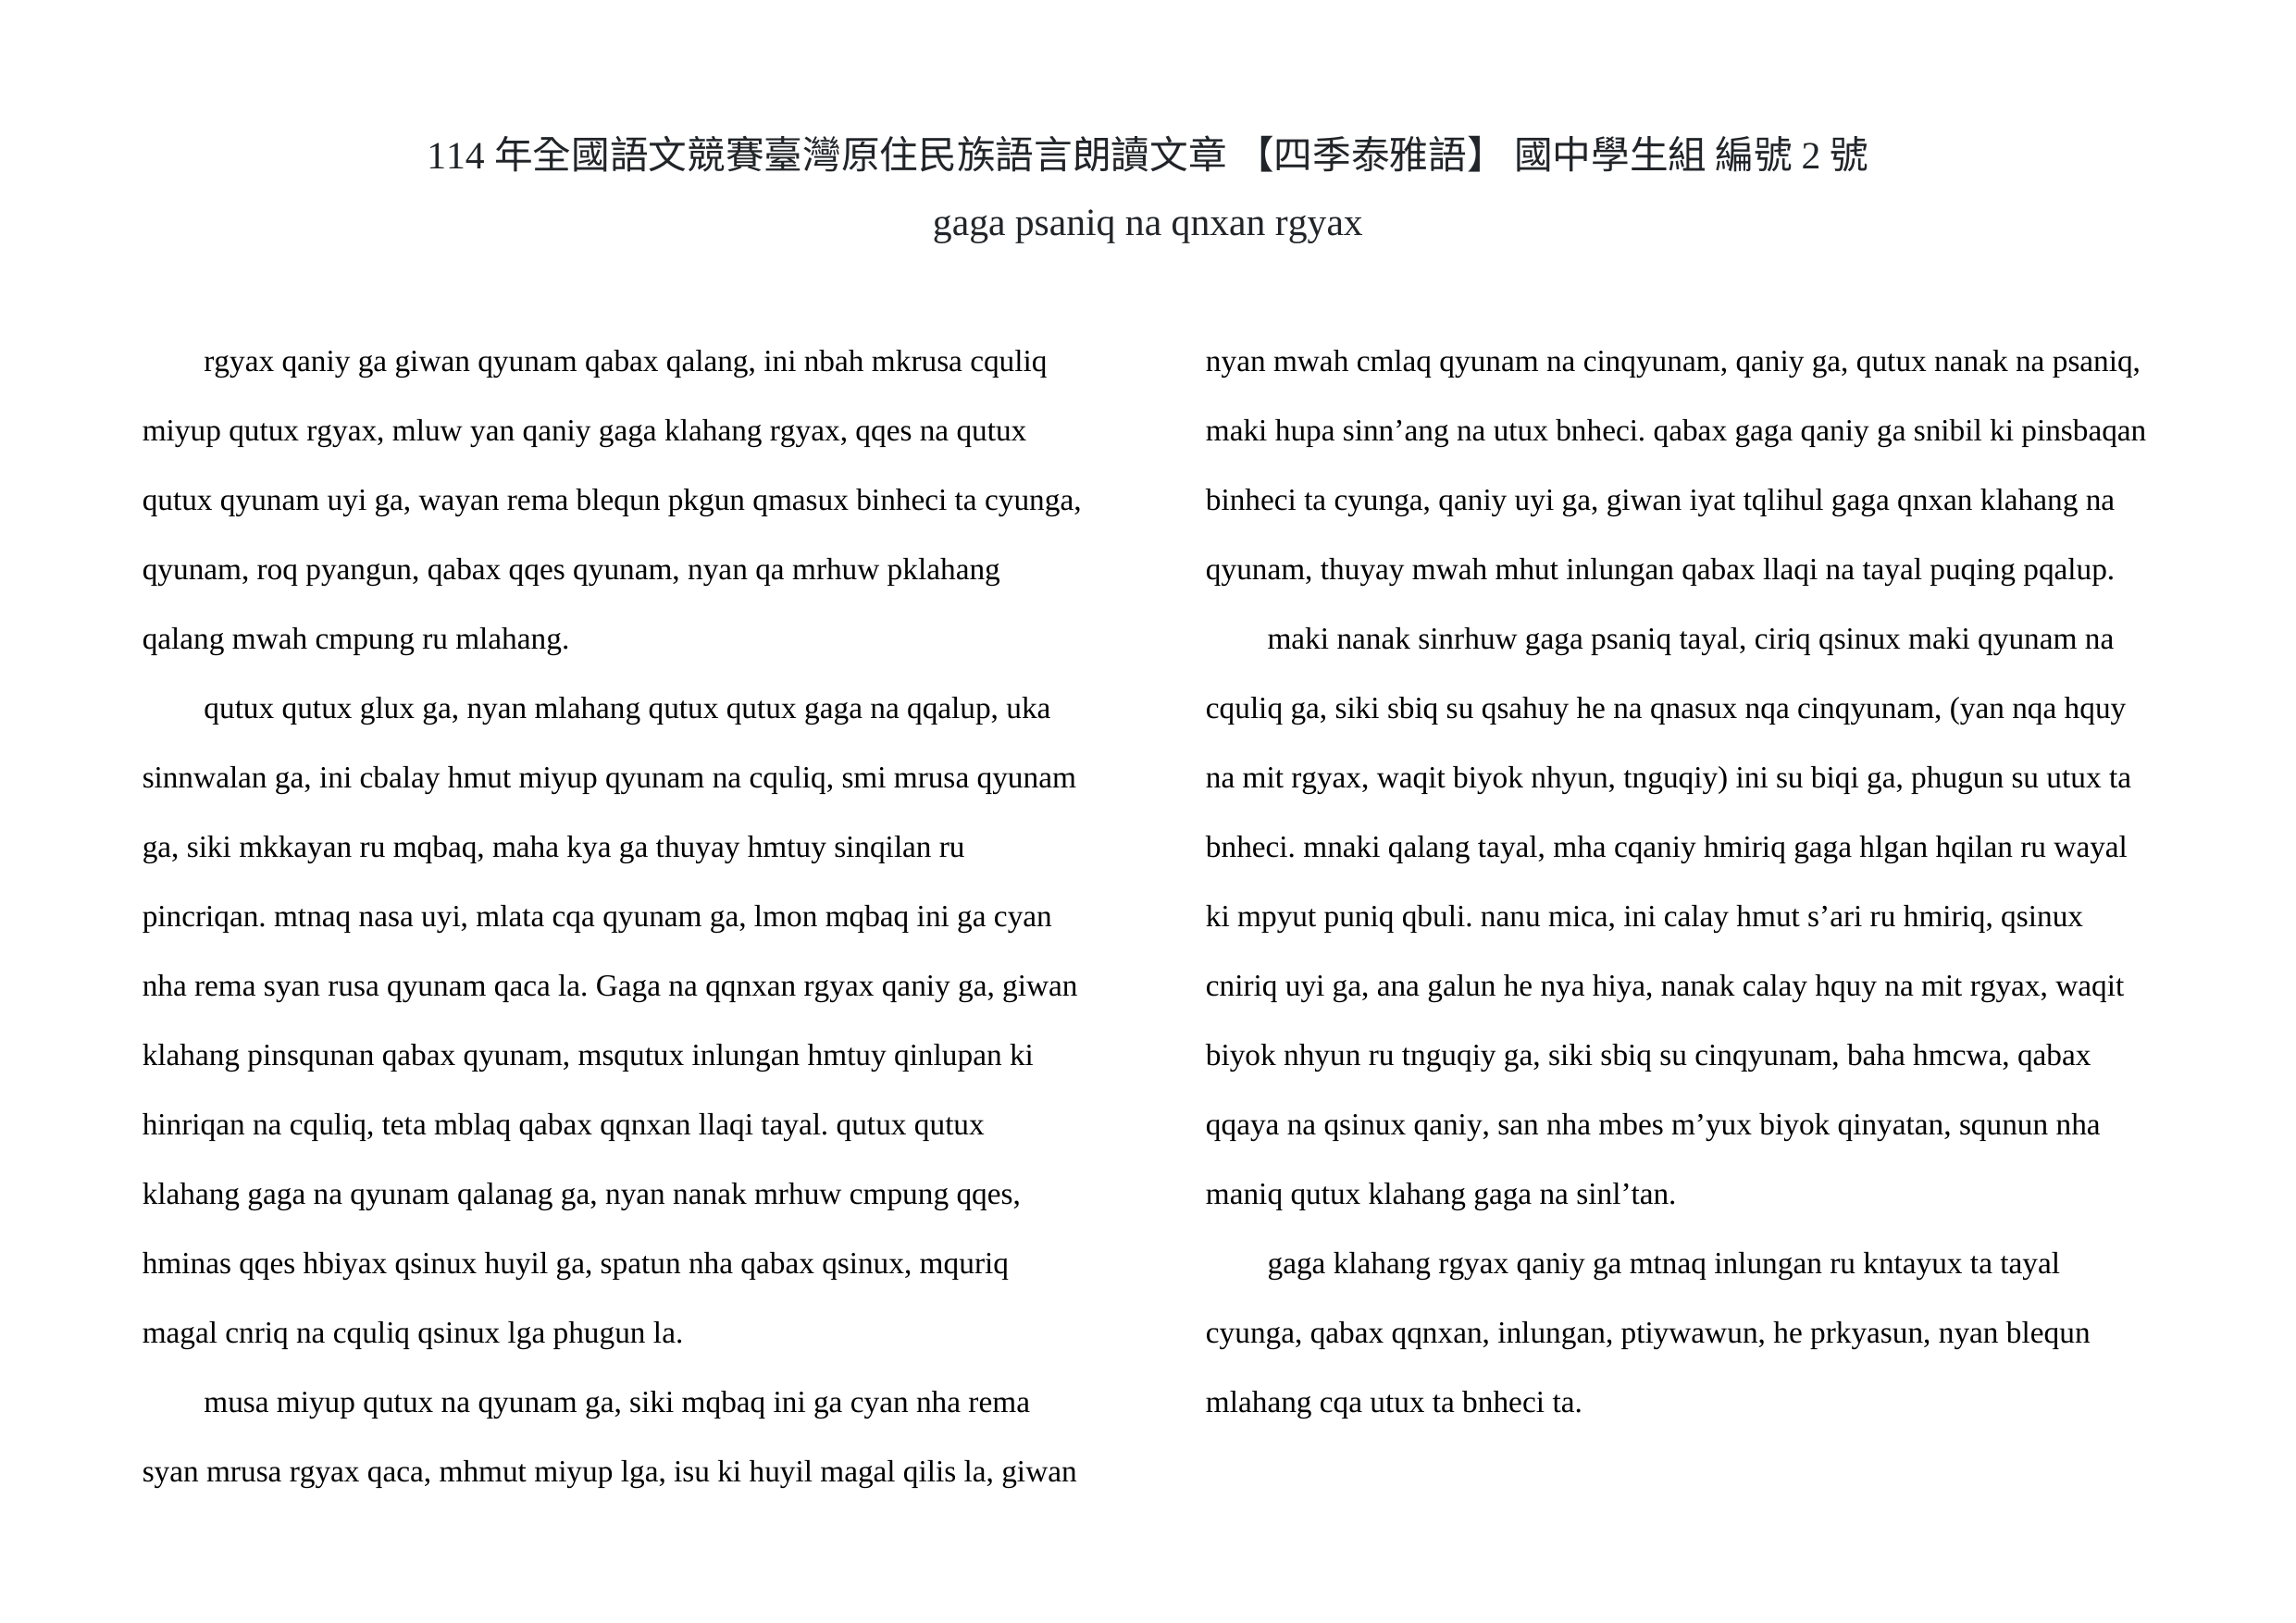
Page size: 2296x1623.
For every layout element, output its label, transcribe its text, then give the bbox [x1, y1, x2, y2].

text maki nanak sinrhuw gaga psaniq tayal, ciriq qsinux maki qyunam na cquliq ga, siki sbiq su qsahuy he na qnasux nqa cinqyunam, (yan nqa hquy na mit rgyax, waqit biyok nhyun, tnguqiy) ini su biqi ga, phugun su utux ta bnheci. mnaki qalang tayal, mha cqaniy hmiriq gaga hlgan hqilan ru wayal ki mpyut puniq qbuli. nanu mica, ini calay hmut s’ari ru hmiriq, qsinux cniriq uyi ga, ana galun he nya hiya, nanak calay hquy na mit rgyax, waqit biyok nhyun ru tnguqiy ga, siki sbiq su cinqyunam, baha hmcwa, qabax qqaya na qsinux qaniy, san nha mbes m’yux biyok qinyatan, squnun nha maniq qutux klahang gaga na sinl’tan. [1206, 603, 2153, 1228]
text rgyax qaniy ga giwan qyunam qabax qalang, ini nbah mkrusa cquliq miyup qutux rgyax, mluw yan qaniy gaga klahang rgyax, qqes na qutux qutux qyunam uyi ga, wayan rema blequn pkgun qmasux binheci ta cyunga, qyunam, roq pyangun, qabax qqes qyunam, nyan qa mrhuw pklahang qalang mwah cmpung ru mlahang. [142, 326, 1090, 673]
text 114 年全國語文競賽臺灣原住民族語言朗讀文章 【四季泰雅語】 國中學生組 編號 2 號 [142, 118, 2153, 187]
text musa miyup qutux na qyunam ga, siki mqbaq ini ga cyan nha rema syan mrusa rgyax qaca, mhmut miyup lga, isu ki huyil magal qilis la, giwan nyan mwah cmlaq qyunam na cinqyunam, qaniy ga, qutux nanak na psaniq, maki hupa sinn’ang na utux bnheci. qabax gaga qaniy ga snibil ki pinsbaqan binheci ta cyunga, qaniy uyi ga, giwan iyat tqlihul gaga qnxan klahang na qyunam, thuyay mwah mhut inlungan qabax llaqi na tayal puqing pqalup. [142, 1367, 1090, 1505]
text gaga klahang rgyax qaniy ga mtnaq inlungan ru kntayux ta tayal cyunga, qabax qqnxan, inlungan, ptiywawun, he prkyasun, nyan blequn mlahang cqa utux ta bnheci ta. [1206, 1228, 2153, 1436]
text qutux qutux glux ga, nyan mlahang qutux qutux gaga na qqalup, uka sinnwalan ga, ini cbalay hmut miyup qyunam na cquliq, smi mrusa qyunam ga, siki mkkayan ru mqbaq, maha kya ga thuyay hmtuy sinqilan ru pincriqan. mtnaq nasa uyi, mlata cqa qyunam ga, lmon mqbaq ini ga cyan nha rema syan rusa qyunam qaca la. Gaga na qqnxan rgyax qaniy ga, giwan klahang pinsqunan qabax qyunam, msqutux inlungan hmtuy qinlupan ki hinriqan na cquliq, teta mblaq qabax qqnxan llaqi tayal. qutux qutux klahang gaga na qyunam qalanag ga, nyan nanak mrhuw cmpung qqes, hminas qqes hbiyax qsinux huyil ga, spatun nha qabax qsinux, mquriq magal cnriq na cquliq qsinux lga phugun la. [142, 673, 1090, 1367]
text gaga psaniq na qnxan rgyax [142, 187, 2153, 256]
text musa miyup qutux na qyunam ga, siki mqbaq ini ga cyan nha rema syan mrusa rgyax qaca, mhmut miyup lga, isu ki huyil magal qilis la, giwan nyan mwah cmlaq qyunam na cinqyunam, qaniy ga, qutux nanak na psaniq, maki hupa sinn’ang na utux bnheci. qabax gaga qaniy ga snibil ki pinsbaqan binheci ta cyunga, qaniy uyi ga, giwan iyat tqlihul gaga qnxan klahang na qyunam, thuyay mwah mhut inlungan qabax llaqi na tayal puqing pqalup. [1206, 326, 2153, 603]
